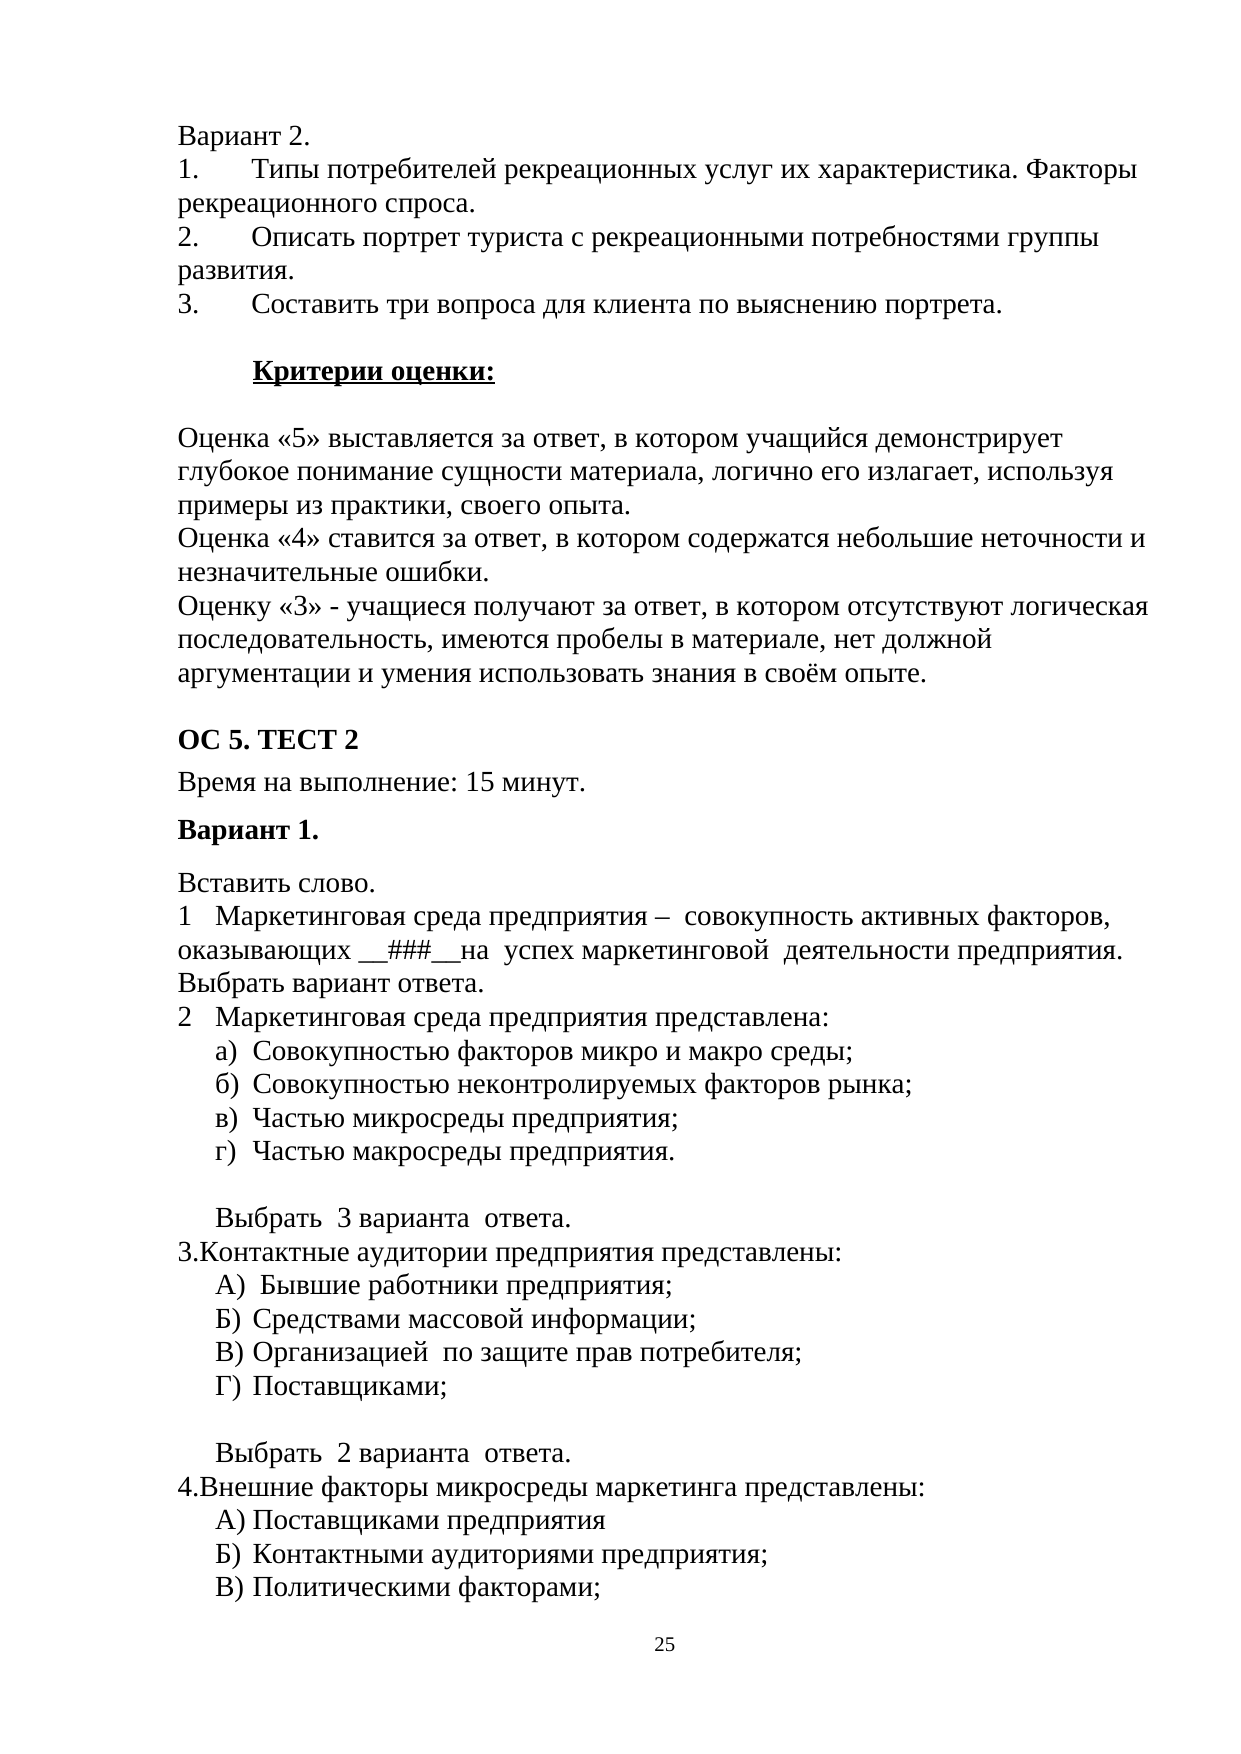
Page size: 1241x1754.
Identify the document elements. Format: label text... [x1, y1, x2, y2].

list Поставщиками; [215, 1368, 1152, 1402]
text ОС 5. ТЕСТ 2 [177, 722, 1152, 755]
list Организацией по защите прав потребителя; [215, 1334, 1152, 1368]
list Маркетинговая среда предприятия представлена: [177, 999, 1152, 1033]
list Контактными аудиториями предприятия; [215, 1536, 1152, 1569]
text Оценку «3» - учащиеся получают за ответ, в котором отсутствуют логическая последовательность, имеются пробелы в материале, нет должной аргументации и умения использовать знания в своём опыте. [177, 588, 1152, 688]
list Описать портрет туриста с рекреационными потребностями группы развития. [177, 219, 1152, 286]
list Поставщиками предприятия [215, 1502, 1152, 1536]
list Бывшие работники предприятия; [215, 1267, 1152, 1301]
list Маркетинговая среда предприятия – совокупность активных факторов, [177, 898, 1152, 932]
list Выбрать 2 варианта ответа. [215, 1435, 1152, 1469]
list Частью микросреды предприятия; [215, 1100, 1152, 1133]
list Типы потребителей рекреационных услуг их характеристика. Факторы рекреационного спроса. [177, 152, 1152, 219]
list Составить три вопроса для клиента по выяснению портрета. [177, 286, 1152, 319]
list Совокупностью факторов микро и макро среды; [215, 1033, 1152, 1066]
list Средствами массовой информации; [215, 1301, 1152, 1334]
list Совокупностью неконтролируемых факторов рынка; [215, 1066, 1152, 1100]
text Вариант 1. [177, 812, 1152, 846]
text оказывающих __###__на успех маркетинговой деятельности предприятия. [177, 932, 1152, 966]
list Политическими факторами; [215, 1569, 1152, 1603]
text Вставить слово. [177, 865, 1152, 898]
text 3.Контактные аудитории предприятия представлены: [177, 1234, 1152, 1267]
list Частью макросреды предприятия. [215, 1133, 1152, 1167]
text Оценка «4» ставится за ответ, в котором содержатся небольшие неточности и незначительные ошибки. [177, 521, 1152, 588]
text Вариант 2. [177, 118, 1152, 152]
text 4.Внешние факторы микросреды маркетинга представлены: [177, 1469, 1152, 1502]
text Выбрать вариант ответа. [177, 966, 1152, 999]
text Оценка «5» выставляется за ответ, в котором учащийся демонстрирует глубокое понимание сущности материала, логично его излагает, используя примеры из практики, своего опыта. [177, 420, 1152, 521]
list Критерии оценки: [252, 353, 1152, 386]
list Выбрать 3 варианта ответа. [215, 1200, 1152, 1234]
text Время на выполнение: 15 минут. [177, 775, 1152, 796]
